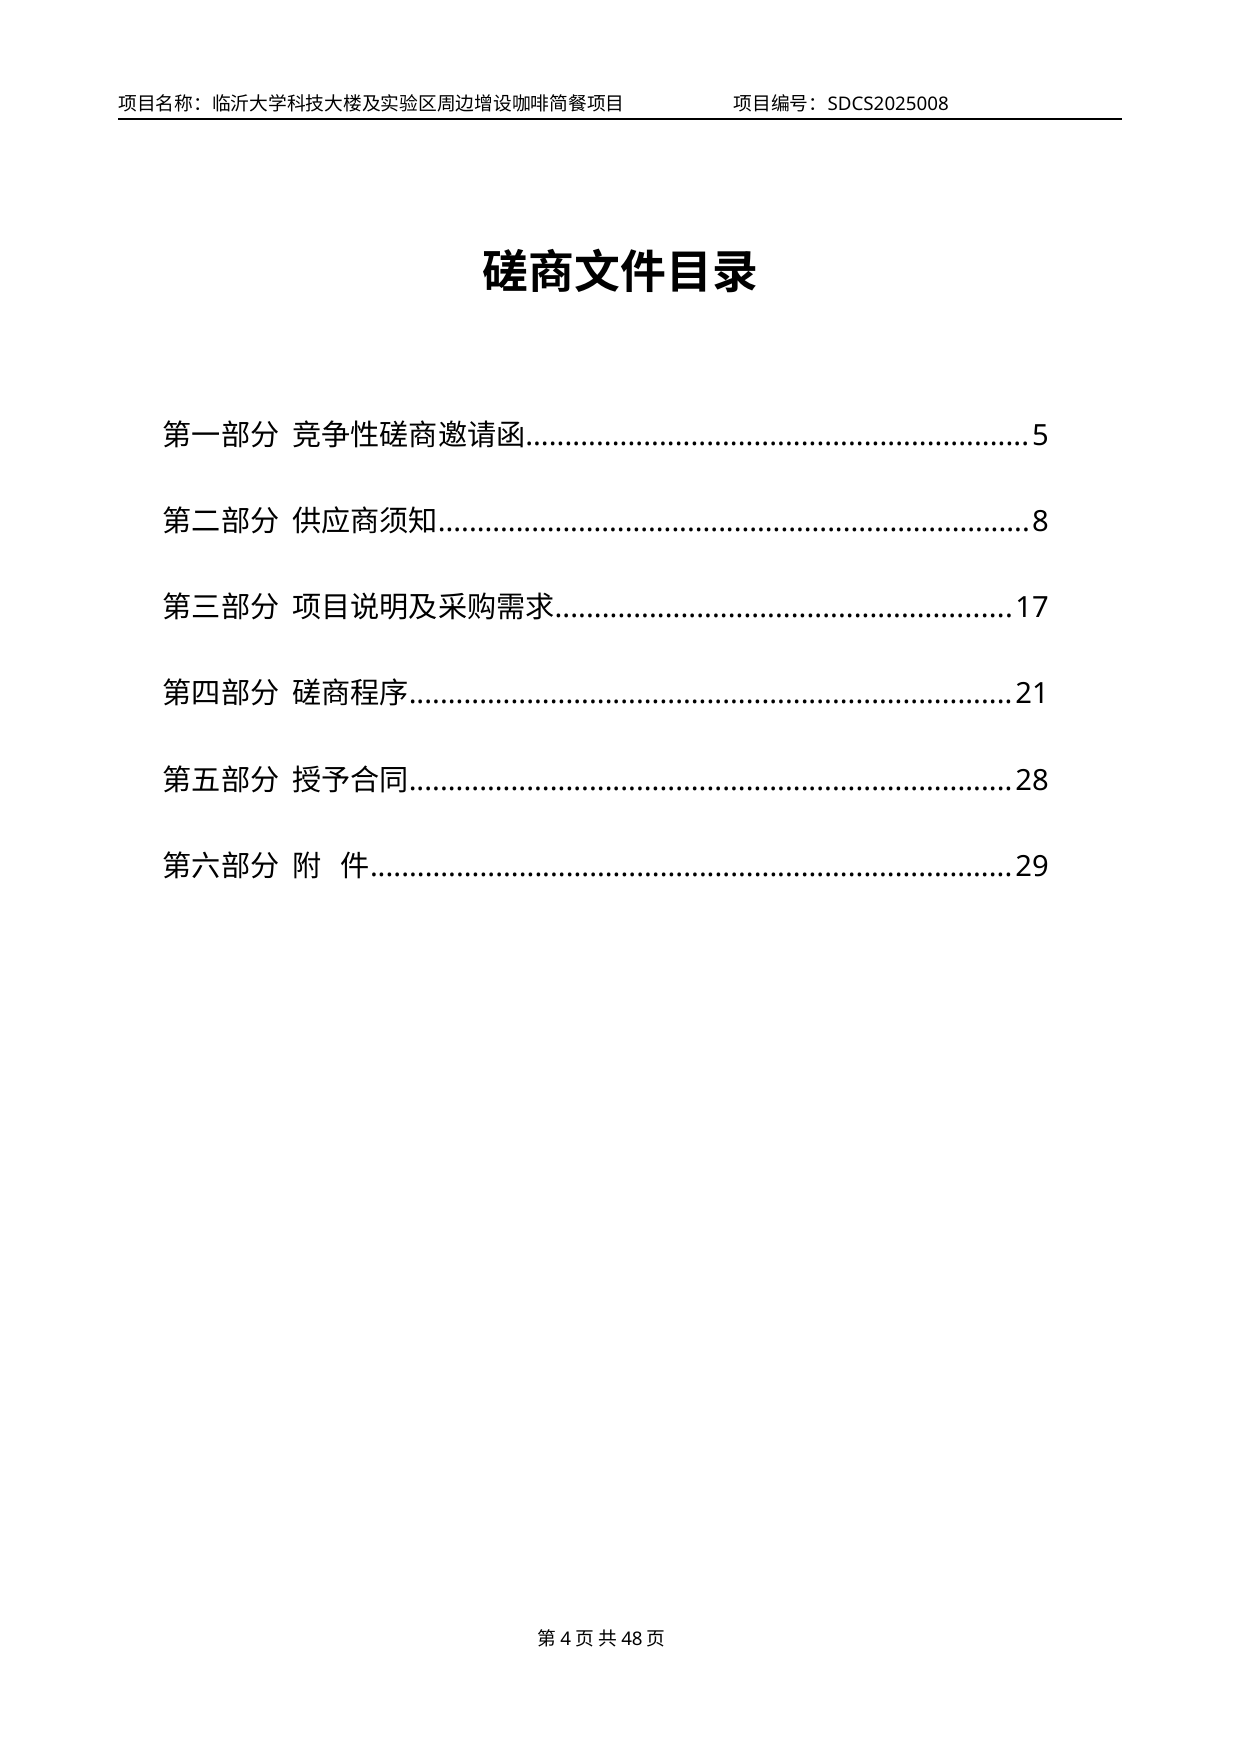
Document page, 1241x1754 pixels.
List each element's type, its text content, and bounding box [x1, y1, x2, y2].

text 第二部分 供应商须知 8 [118, 486, 1122, 551]
text 磋商文件目录 [118, 220, 1122, 318]
text 第四部分 磋商程序 21 [118, 659, 1122, 724]
text 第一部分 竞争性磋商邀请函 5 [118, 400, 1122, 465]
text 第三部分 项目说明及采购需求 17 [118, 572, 1122, 637]
text 第六部分 附 件 29 [118, 831, 1122, 896]
text 第五部分 授予合同 28 [118, 745, 1122, 810]
